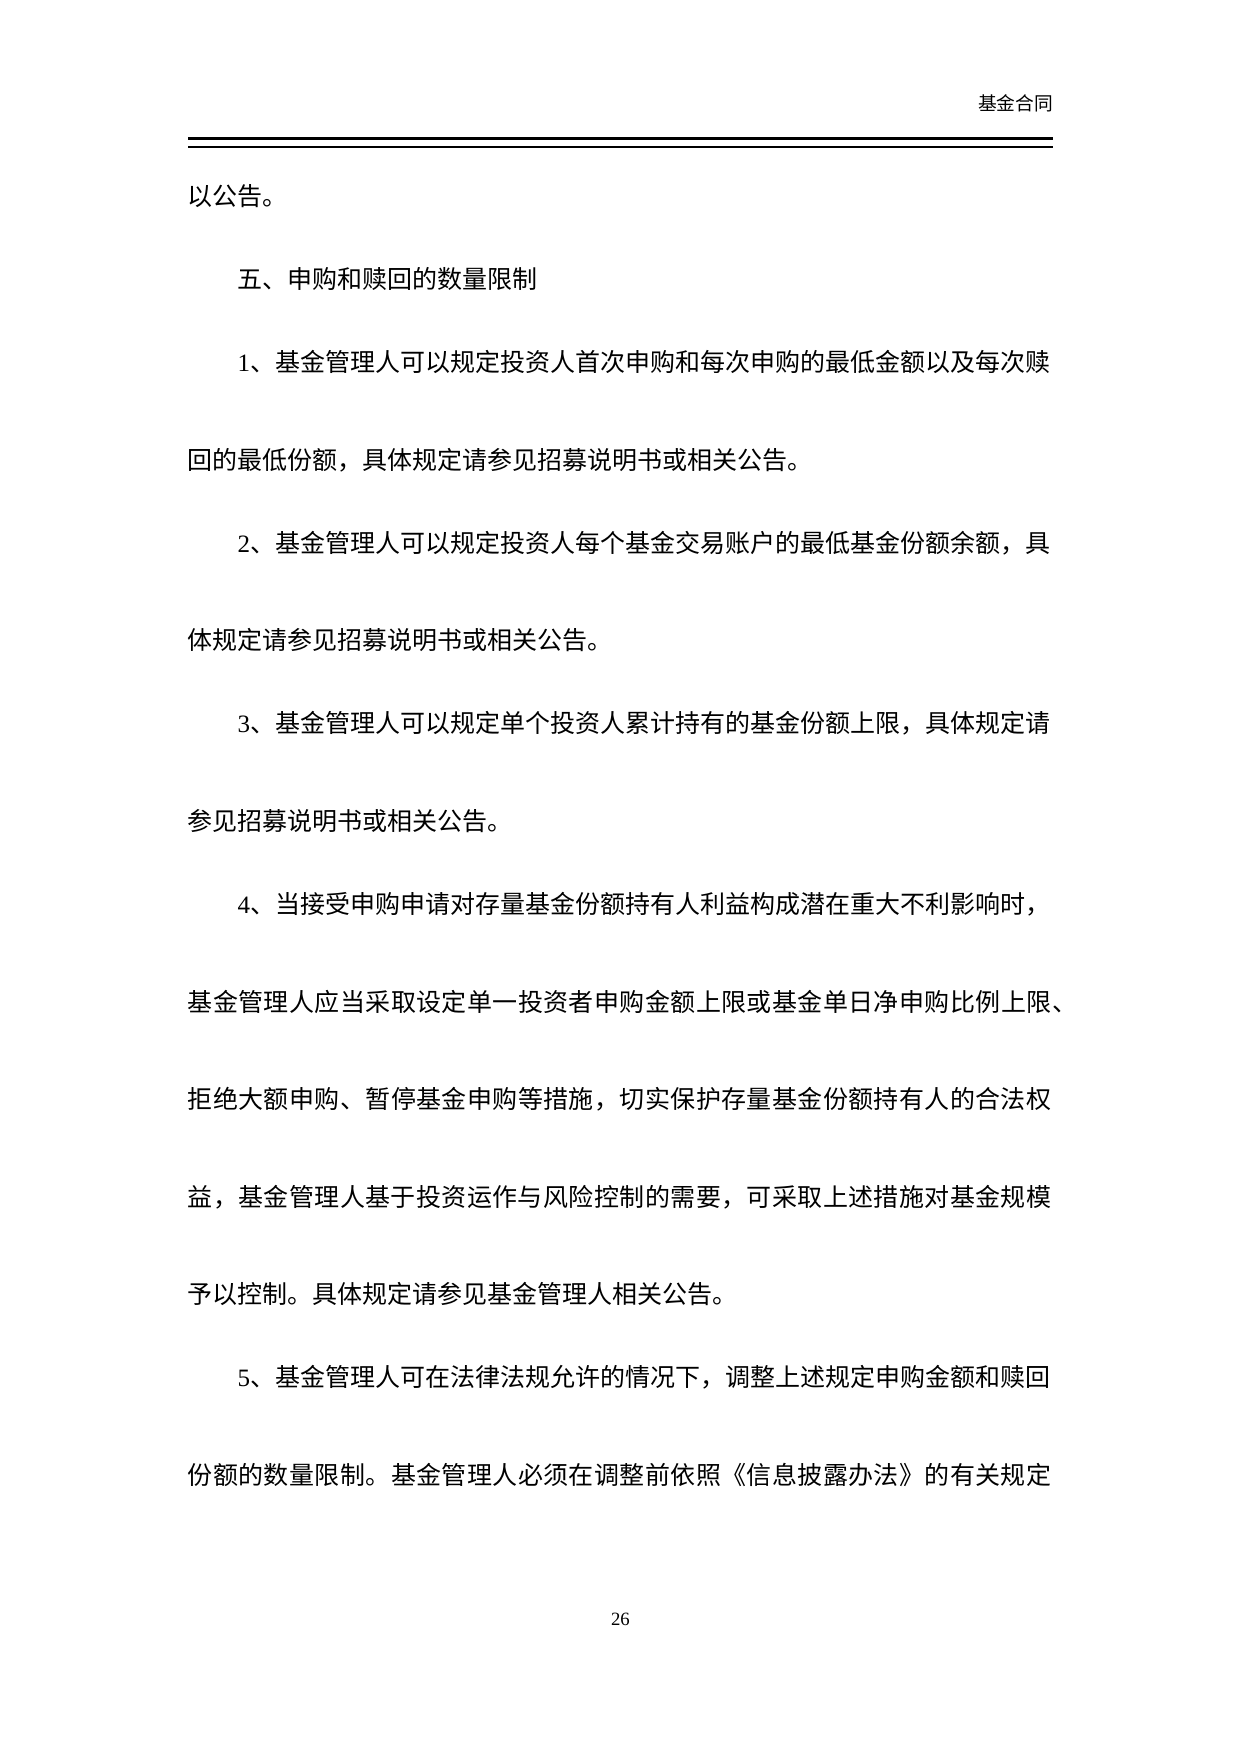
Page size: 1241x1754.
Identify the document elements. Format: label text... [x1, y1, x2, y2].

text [187, 162, 1053, 227]
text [187, 1343, 1053, 1506]
text 2、基金管理人可以规定投资人每个基金交易账户的最低基金份额余额，具体规定请参见招募说明书或相关公告。 [187, 509, 1053, 671]
text 五、申购和赎回的数量限制 [187, 245, 1053, 310]
text 1、基金管理人可以规定投资人首次申购和每次申购的最低金额以及每次赎回的最低份额，具体规定请参见招募说明书或相关公告。 [187, 328, 1053, 491]
text 3、基金管理人可以规定单个投资人累计持有的基金份额上限，具体规定请参见招募说明书或相关公告。 [187, 689, 1053, 852]
text 4、当接受申购申请对存量基金份额持有人利益构成潜在重大不利影响时，基金管理人应当采取设定单一投资者申购金额上限或基金单日净申购比例上限、拒绝大额申购、暂停基金申购等措施，切实保护存量基金份额持有人的合法权益，基金管理人基于投资运作与风险控制的需要，可采取上述措施对基金规模予以控制。具体规定请参见基金管理人相关公告。 [187, 870, 1053, 1325]
